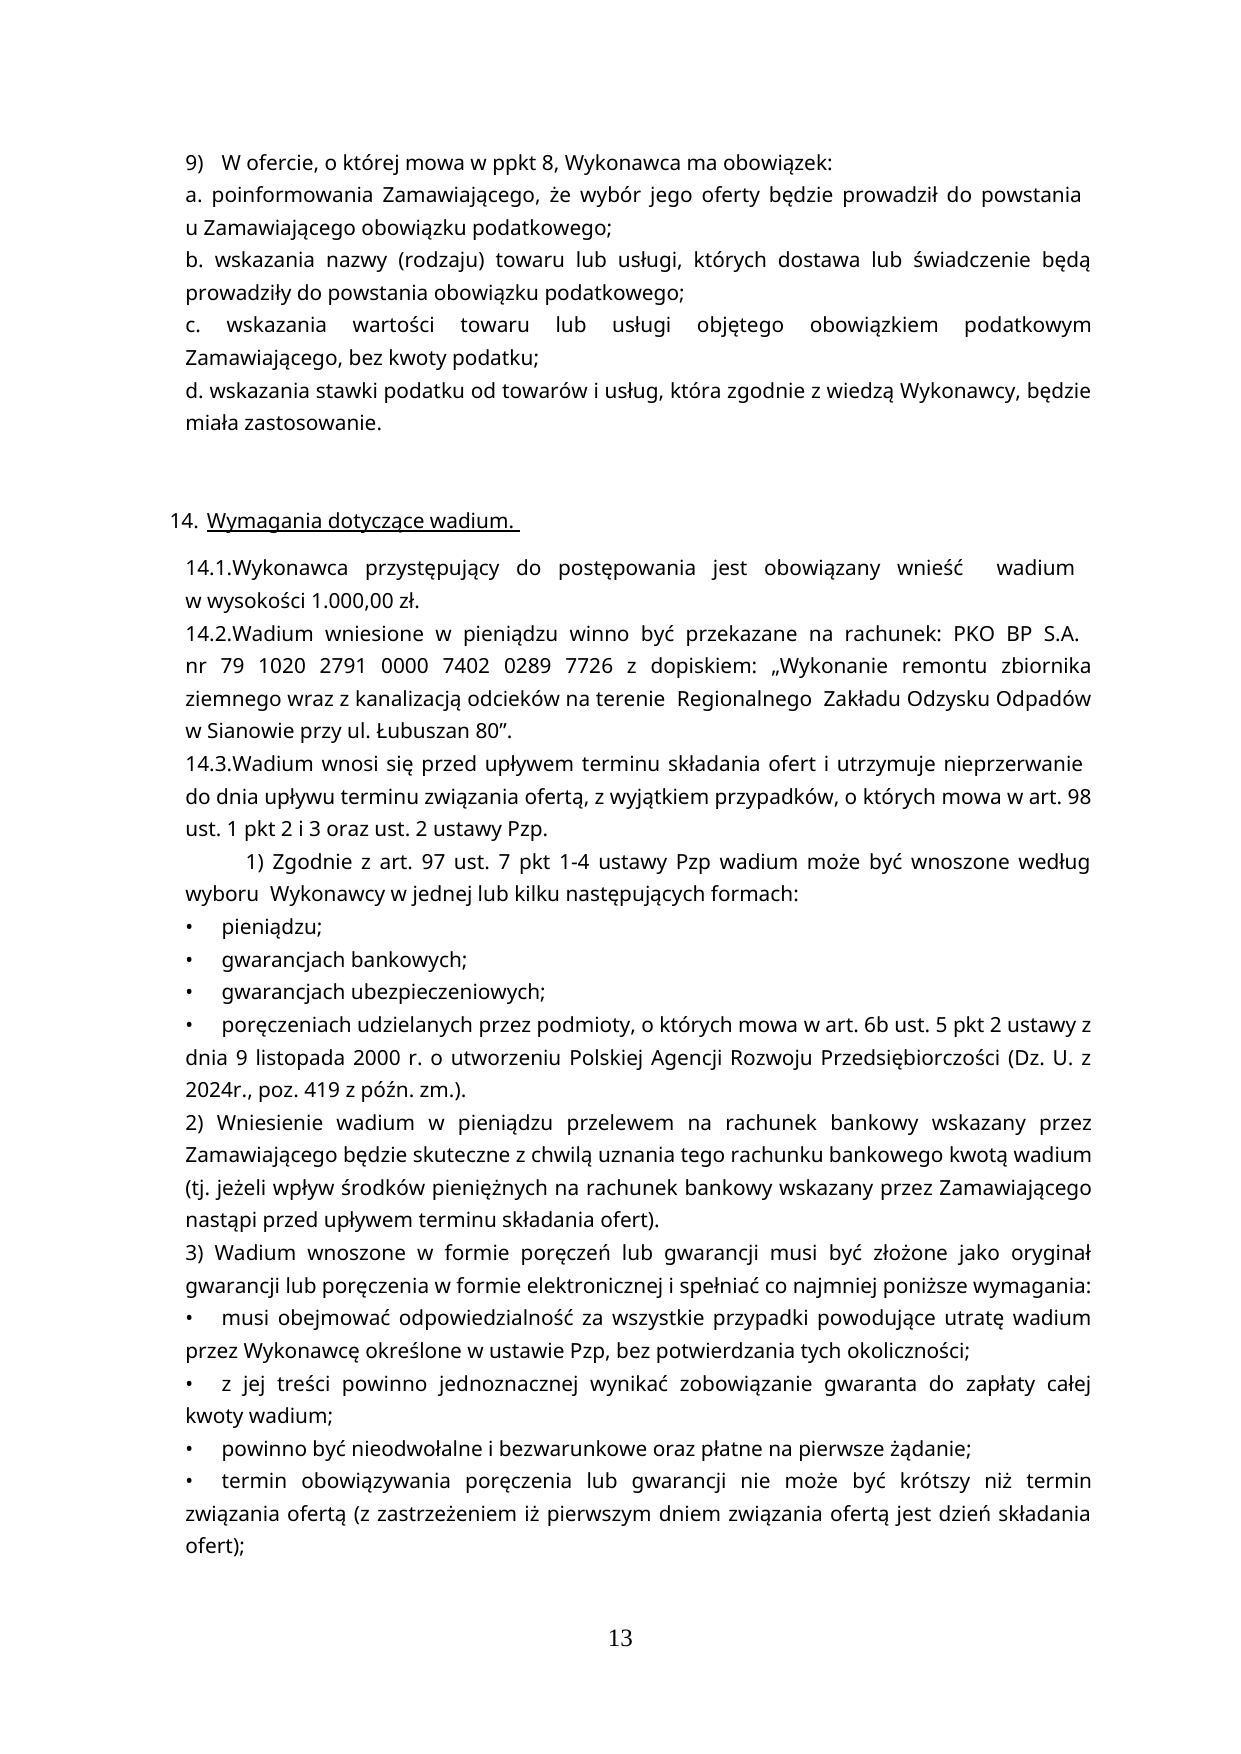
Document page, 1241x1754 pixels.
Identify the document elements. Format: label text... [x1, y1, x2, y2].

text • gwarancjach bankowych; [185, 945, 1093, 973]
text • musi obejmować odpowiedzialność za wszystkie przypadki powodujące utratę wadium przez Wykonawcę określone w ustawie Pzp, bez potwierdzania tych okoliczności; [185, 1303, 1093, 1364]
text b. wskazania nazwy (rodzaju) towaru lub usługi, których dostawa lub świadczenie będą prowadziły do powstania obowiązku podatkowego; [185, 245, 1093, 306]
text • termin obowiązywania poręczenia lub gwarancji nie może być krótszy niż termin związania ofertą (z zastrzeżeniem iż pierwszym dniem związania ofertą jest dzień składania ofert); [185, 1466, 1093, 1560]
text • z jej treści powinno jednoznacznej wynikać zobowiązanie gwaranta do zapłaty całej kwoty wadium; [185, 1369, 1093, 1430]
text a. poinformowania Zamawiającego, że wybór jego oferty będzie prowadził do powstania u Zamawiającego obowiązku podatkowego; [185, 180, 1093, 241]
text 14.1.Wykonawca przystępujący do postępowania jest obowiązany wnieść wadium w wysokości 1.000,00 zł. [185, 553, 1093, 614]
text • gwarancjach ubezpieczeniowych; [185, 977, 1093, 1006]
text • poręczeniach udzielanych przez podmioty, o których mowa w art. 6b ust. 5 pkt 2 ustawy z dnia 9 listopada 2000 r. o utworzeniu Polskiej Agencji Rozwoju Przedsiębiorczości (Dz. U. z 2024r., poz. 419 z późn. zm.). [185, 1010, 1093, 1104]
text • powinno być nieodwołalne i bezwarunkowe oraz płatne na pierwsze żądanie; [185, 1434, 1093, 1462]
text • pieniądzu; [185, 912, 1093, 941]
text 1) Zgodnie z art. 97 ust. 7 pkt 1-4 ustawy Pzp wadium może być wnoszone według wyboru Wykonawcy w jednej lub kilku następujących formach: [185, 847, 1093, 908]
text 3) Wadium wnoszone w formie poręczeń lub gwarancji musi być złożone jako oryginał gwarancji lub poręczenia w formie elektronicznej i spełniać co najmniej poniższe wymagania: [185, 1238, 1093, 1299]
text 14. Wymagania dotyczące wadium. [148, 506, 1093, 535]
text 2) Wniesienie wadium w pieniądzu przelewem na rachunek bankowy wskazany przez Zamawiającego będzie skuteczne z chwilą uznania tego rachunku bankowego kwotą wadium (tj. jeżeli wpływ środków pieniężnych na rachunek bankowy wskazany przez Zamawiającego nastąpi przed upływem terminu składania ofert). [185, 1108, 1093, 1234]
text 14.2.Wadium wniesione w pieniądzu winno być przekazane na rachunek: PKO BP S.A. nr 79 1020 2791 0000 7402 0289 7726 z dopiskiem: „Wykonanie remontu zbiornika ziemnego wraz z kanalizacją odcieków na terenie Regionalnego Zakładu Odzysku Odpadów w Sianowie przy ul. Łubuszan 80”. [185, 619, 1093, 745]
text 14.3.Wadium wnosi się przed upływem terminu składania ofert i utrzymuje nieprzerwanie do dnia upływu terminu związania ofertą, z wyjątkiem przypadków, o których mowa w art. 98 ust. 1 pkt 2 i 3 oraz ust. 2 ustawy Pzp. [185, 749, 1093, 843]
text d. wskazania stawki podatku od towarów i usług, która zgodnie z wiedzą Wykonawcy, będzie miała zastosowanie. [185, 376, 1093, 437]
text c. wskazania wartości towaru lub usługi objętego obowiązkiem podatkowym Zamawiającego, bez kwoty podatku; [185, 311, 1093, 372]
text 9) W ofercie, o której mowa w ppkt 8, Wykonawca ma obowiązek: [185, 148, 1093, 176]
